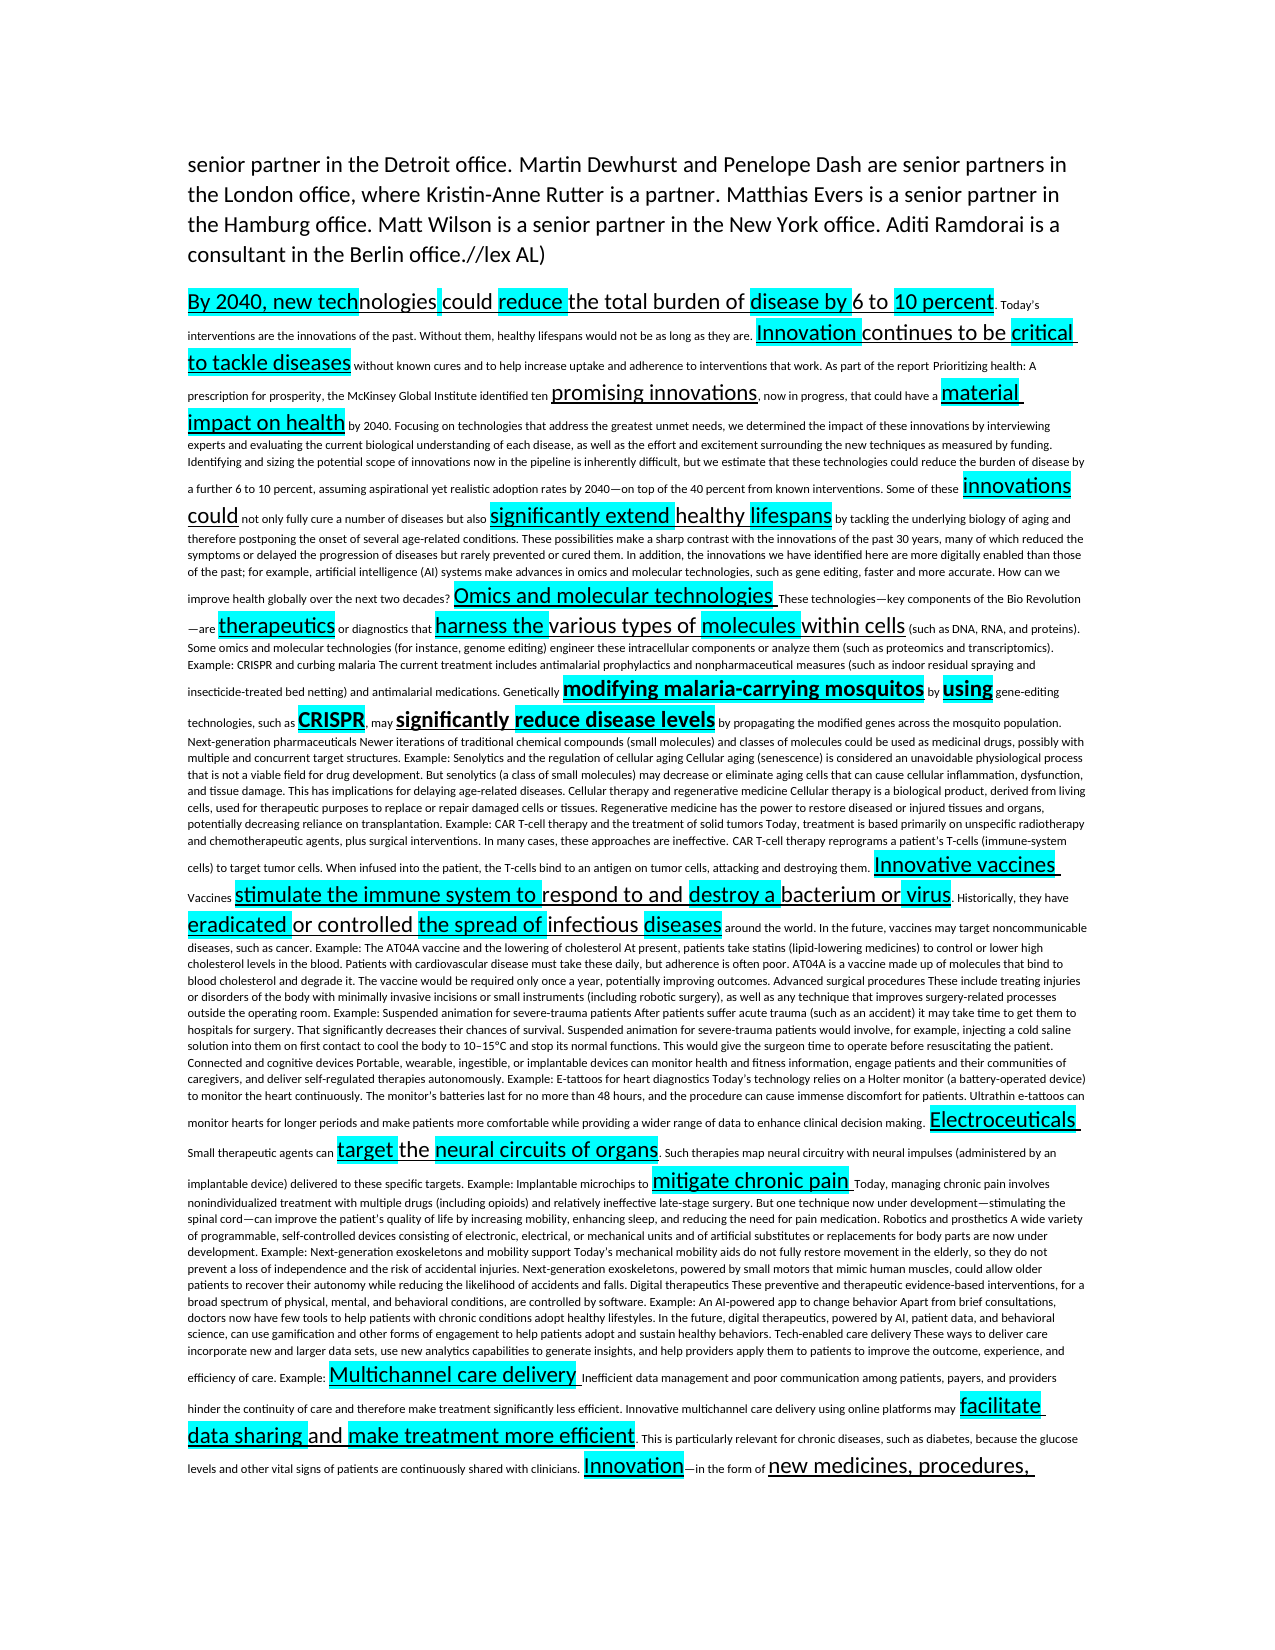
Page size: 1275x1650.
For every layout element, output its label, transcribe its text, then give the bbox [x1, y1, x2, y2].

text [187, 150, 1087, 269]
